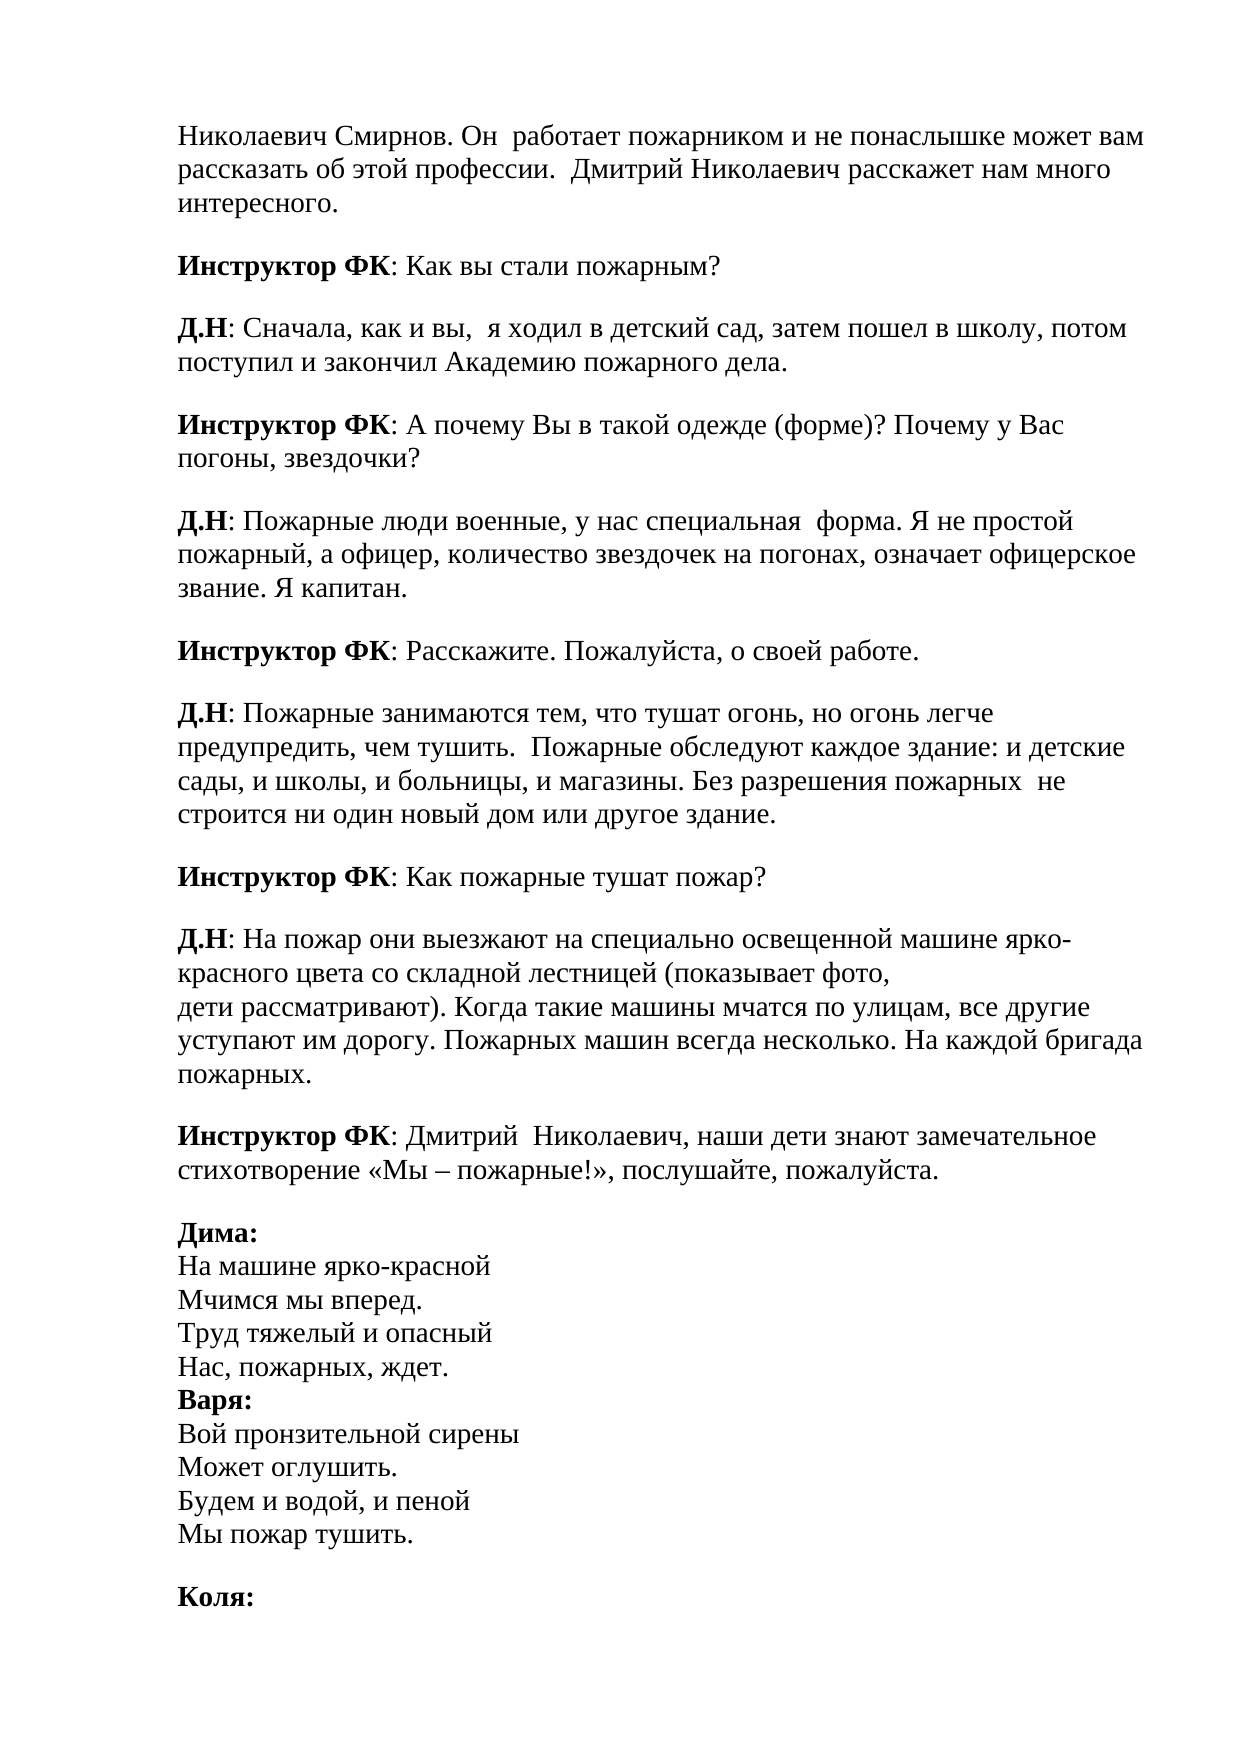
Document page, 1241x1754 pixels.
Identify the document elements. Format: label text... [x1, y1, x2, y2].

text Д.Н: Пожарные занимаются тем, что тушат огонь, но огонь легче предупредить, чем тушить. Пожарные обследуют каждое здание: и детские сады, и школы, и больницы, и магазины. Без разрешения пожарных не строится ни один новый дом или другое здание. [177, 696, 1152, 830]
text Мы пожар тушить. [177, 1517, 1152, 1550]
text Дима: [177, 1215, 1152, 1248]
text Труд тяжелый и опасный [177, 1315, 1152, 1349]
text Д.Н: Пожарные люди военные, у нас специальная форма. Я не простой пожарный, а офицер, количество звездочек на погонах, означает офицерское звание. Я капитан. [177, 503, 1152, 604]
text Инструктор ФК: А почему Вы в такой одежде (форме)? Почему у Вас погоны, звездочки? [177, 407, 1152, 474]
text Будем и водой, и пеной [177, 1483, 1152, 1517]
text Коля: [177, 1579, 1152, 1613]
text Инструктор ФК: Как вы стали пожарным? [177, 248, 1152, 281]
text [177, 118, 1152, 219]
text Инструктор ФК: Дмитрий Николаевич, наши дети знают замечательное стихотворение «Мы – пожарные!», послушайте, пожалуйста. [177, 1118, 1152, 1186]
text Варя: [177, 1382, 1152, 1416]
text Д.Н: Сначала, как и вы, я ходил в детский сад, затем пошел в школу, потом поступил и закончил Академию пожарного дела. [177, 311, 1152, 378]
text Инструктор ФК: Расскажите. Пожалуйста, о своей работе. [177, 633, 1152, 666]
text Инструктор ФК: Как пожарные тушат пожар? [177, 859, 1152, 892]
text Д.Н: На пожар они выезжают на специально освещенной машине ярко-красного цвета со складной лестницей (показывает фото, дети рассматривают). Когда такие машины мчатся по улицам, все другие уступают им дорогу. Пожарных машин всегда несколько. На каждой бригада пожарных. [177, 922, 1152, 1089]
text Мчимся мы вперед. [177, 1282, 1152, 1315]
text Вой пронзительной сирены [177, 1416, 1152, 1449]
text На машине ярко-красной [177, 1248, 1152, 1282]
text Нас, пожарных, ждет. [177, 1349, 1152, 1382]
text Может оглушить. [177, 1449, 1152, 1483]
